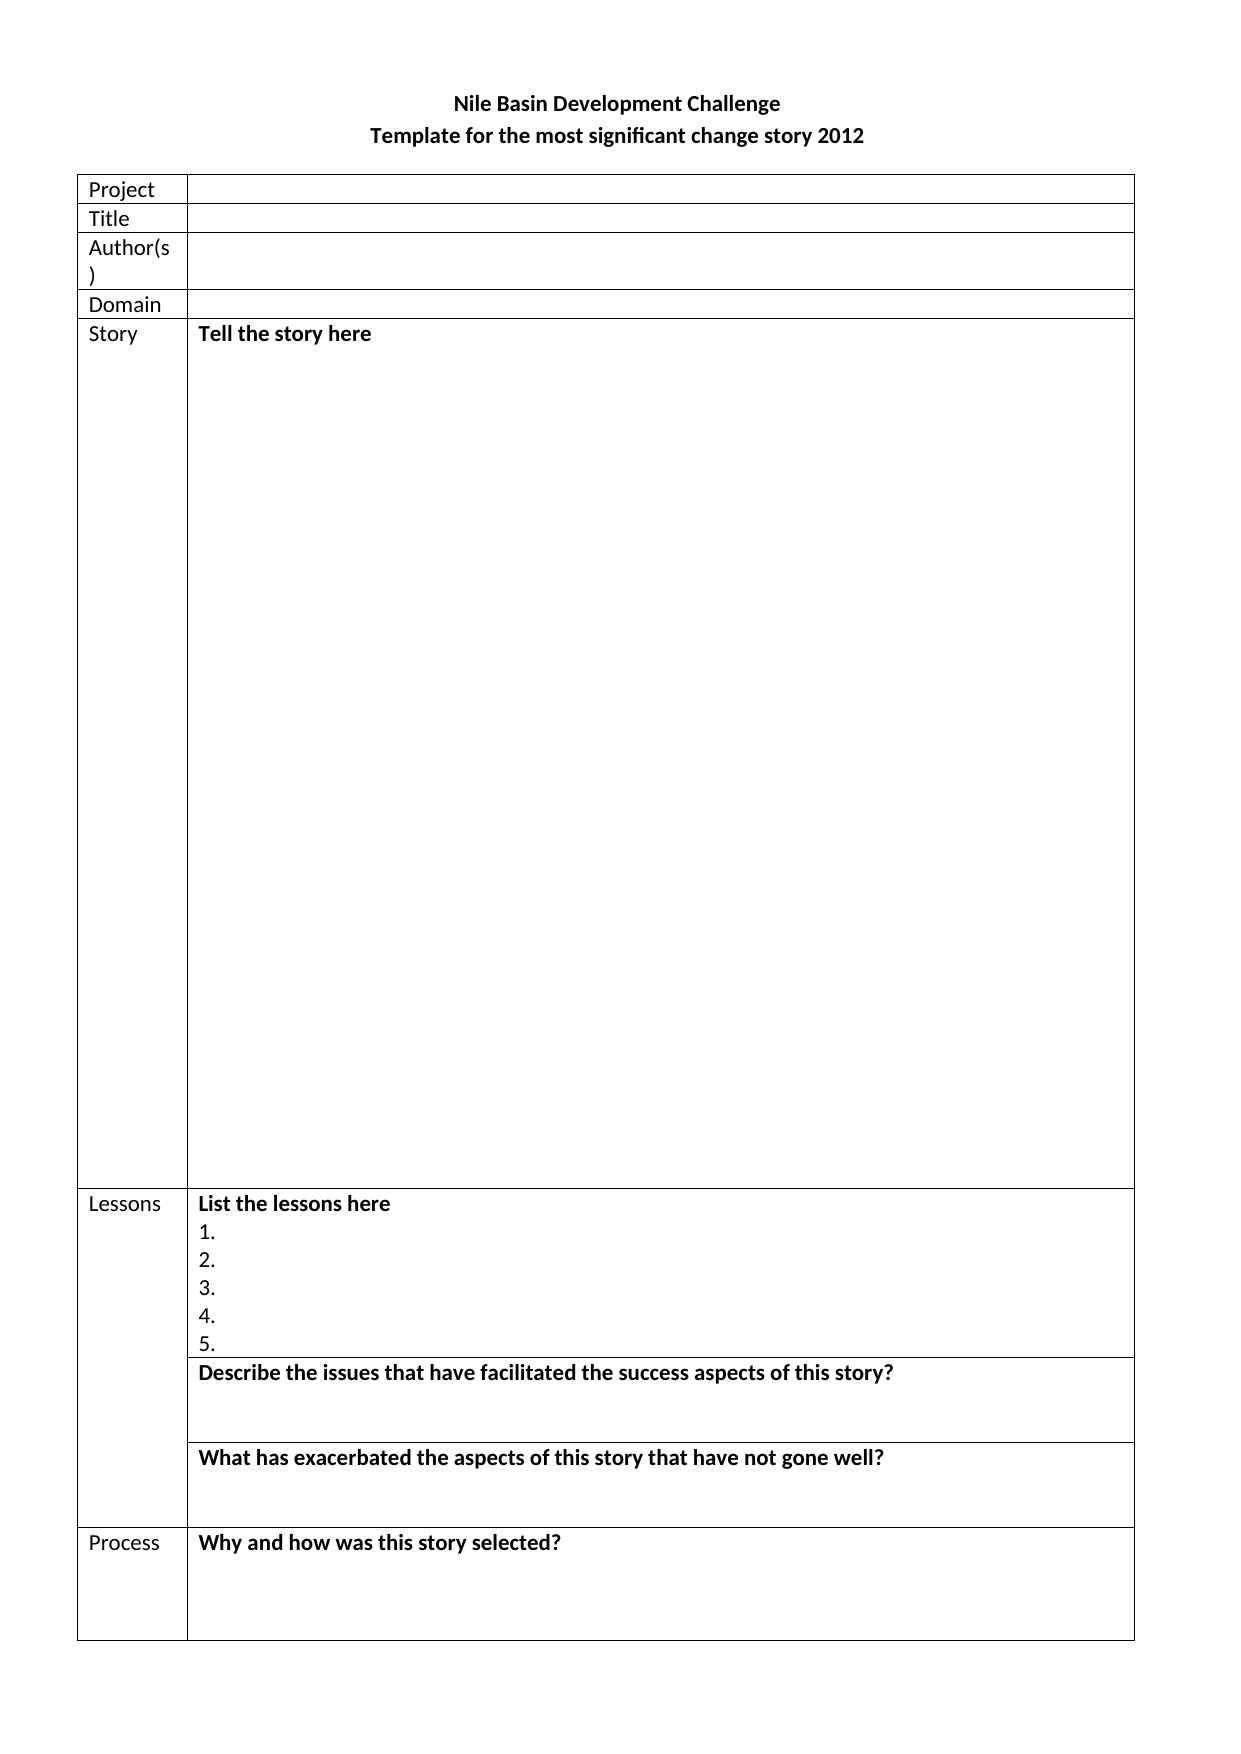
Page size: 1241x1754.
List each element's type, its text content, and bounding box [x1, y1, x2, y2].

text Nile Basin Development Challenge [89, 89, 1146, 117]
table_header Project [78, 175, 187, 203]
table_cell [188, 233, 1134, 289]
table_cell Domain [78, 290, 187, 318]
table_cell Tell the story here [188, 319, 1134, 1188]
table_cell [188, 290, 1134, 318]
text Template for the most significant change story 2012 [89, 121, 1146, 149]
table_cell What has exacerbated the aspects of this story that have not gone well? [188, 1443, 1134, 1527]
table_cell Author(s) [78, 233, 187, 289]
table_header [188, 175, 1134, 203]
table_cell List the lessons here 1. 2. 3. 4. 5. [188, 1189, 1134, 1357]
table_cell Lessons [78, 1189, 187, 1527]
table_cell Story [78, 319, 187, 1188]
table_cell Why and how was this story selected? [188, 1528, 1134, 1640]
table_cell [188, 204, 1134, 232]
table_cell Describe the issues that have facilitated the success aspects of this story? [188, 1358, 1134, 1442]
table_cell Title [78, 204, 187, 232]
table_cell Process [78, 1528, 187, 1640]
